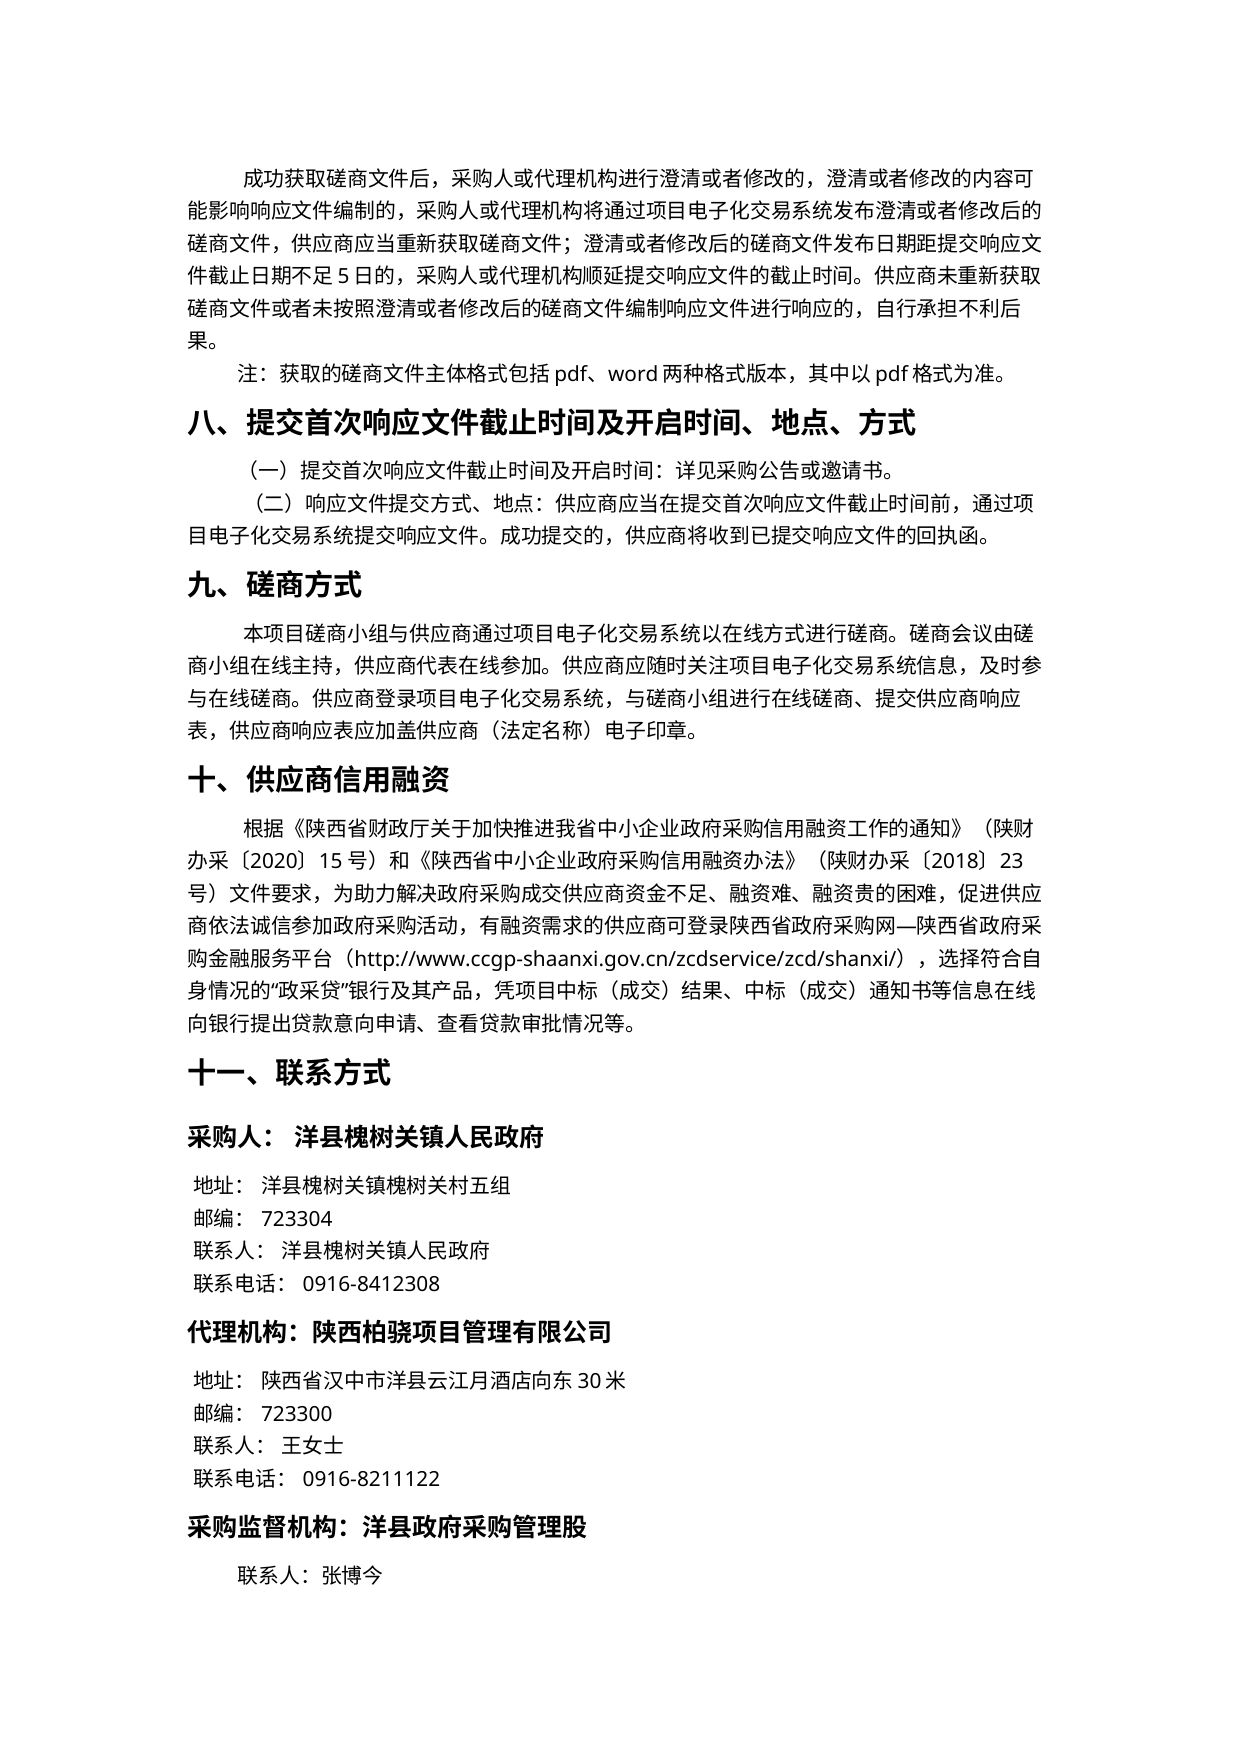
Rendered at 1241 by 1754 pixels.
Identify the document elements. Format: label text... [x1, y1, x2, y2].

text 联系电话： 0916-8412308 [187, 1267, 1053, 1299]
text （二）响应文件提交方式、地点：供应商应当在提交首次响应文件截止时间前，通过项目电子化交易系统提交响应文件。成功提交的，供应商将收到已提交响应文件的回执函。 [187, 487, 1053, 552]
text 地址： 陕西省汉中市洋县云江月酒店向东30米 [187, 1364, 1053, 1397]
text 十、供应商信用融资 [187, 747, 1053, 812]
text 代理机构：陕西柏骁项目管理有限公司 [187, 1299, 1053, 1364]
text 九、磋商方式 [187, 552, 1053, 617]
text 联系人： 王女士 [187, 1429, 1053, 1462]
text 采购监督机构：洋县政府采购管理股 [187, 1494, 1053, 1559]
text 联系人： 洋县槐树关镇人民政府 [187, 1234, 1053, 1267]
text 本项目磋商小组与供应商通过项目电子化交易系统以在线方式进行磋商。磋商会议由磋商小组在线主持，供应商代表在线参加。供应商应随时关注项目电子化交易系统信息，及时参与在线磋商。供应商登录项目电子化交易系统，与磋商小组进行在线磋商、提交供应商响应表，供应商响应表应加盖供应商（法定名称）电子印章。 [187, 617, 1053, 747]
text 地址： 洋县槐树关镇槐树关村五组 [187, 1169, 1053, 1202]
text 邮编： 723300 [187, 1397, 1053, 1429]
text 采购人： 洋县槐树关镇人民政府 [187, 1104, 1053, 1169]
text 注：获取的磋商文件主体格式包括pdf、word两种格式版本，其中以pdf格式为准。 [187, 357, 1053, 389]
text 成功获取磋商文件后，采购人或代理机构进行澄清或者修改的，澄清或者修改的内容可能影响响应文件编制的，采购人或代理机构将通过项目电子化交易系统发布澄清或者修改后的磋商文件，供应商应当重新获取磋商文件；澄清或者修改后的磋商文件发布日期距提交响应文件截止日期不足5日的，采购人或代理机构顺延提交响应文件的截止时间。供应商未重新获取磋商文件或者未按照澄清或者修改后的磋商文件编制响应文件进行响应的，自行承担不利后果。 [187, 162, 1053, 357]
text （一）提交首次响应文件截止时间及开启时间：详见采购公告或邀请书。 [187, 454, 1053, 487]
text 邮编： 723304 [187, 1202, 1053, 1234]
text 十一、联系方式 [187, 1039, 1053, 1104]
text 根据《陕西省财政厅关于加快推进我省中小企业政府采购信用融资工作的通知》（陕财办采〔2020〕15 号）和《陕西省中小企业政府采购信用融资办法》（陕财办采〔2018〕23 号）文件要求，为助力解决政府采购成交供应商资金不足、融资难、融资贵的困难，促进供应商依法诚信参加政府采购活动，有融资需求的供应商可登录陕西省政府采购网—陕西省政府采购金融服务平台（http://www.ccgp-shaanxi.gov.cn/zcdservice/zcd/shanxi/），选择符合自身情况的“政采贷”银行及其产品，凭项目中标（成交）结果、中标（成交）通知书等信息在线向银行提出贷款意向申请、查看贷款审批情况等。 [187, 812, 1053, 1039]
text 联系人：张博今 [187, 1559, 1053, 1592]
text 联系电话： 0916-8211122 [187, 1462, 1053, 1494]
text 八、提交首次响应文件截止时间及开启时间、地点、方式 [187, 389, 1053, 454]
